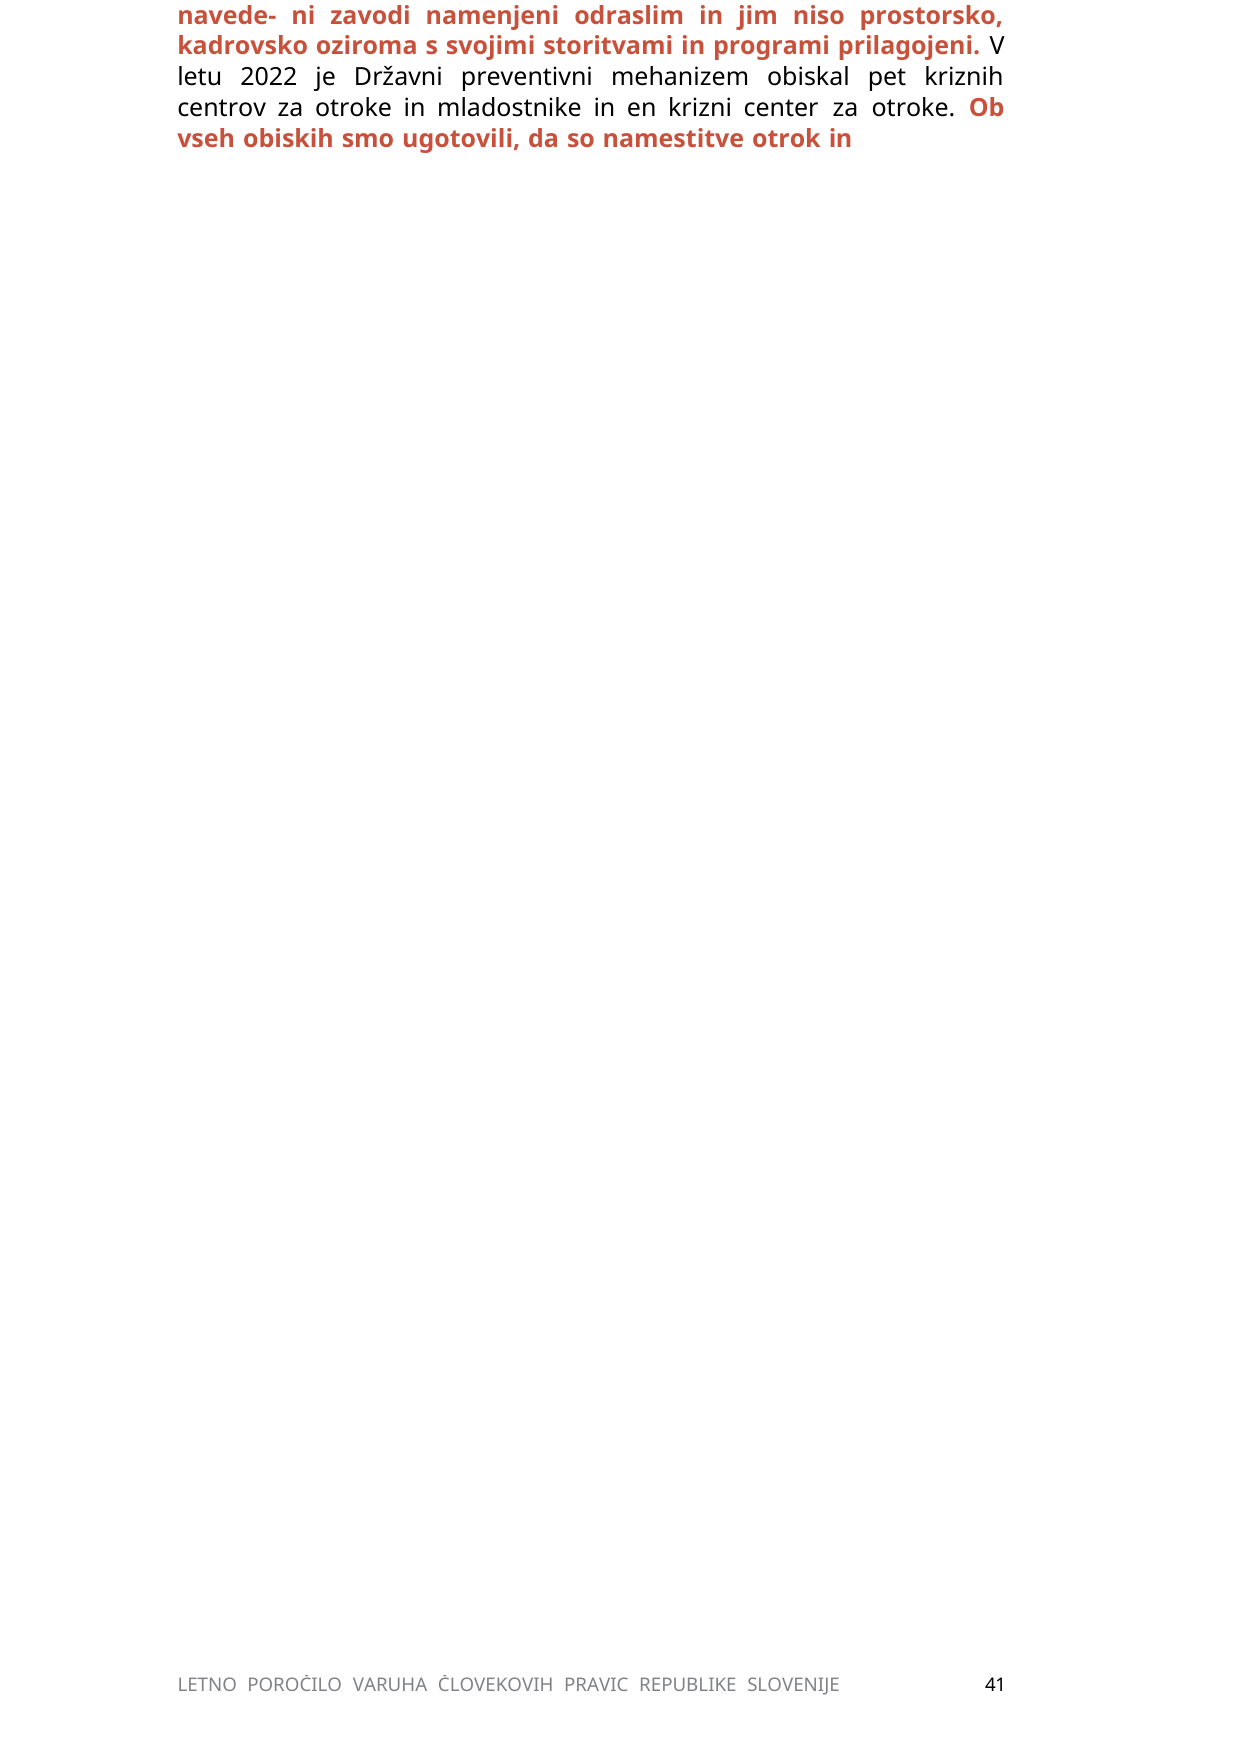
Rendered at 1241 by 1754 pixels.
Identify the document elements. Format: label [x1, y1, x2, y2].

text [177, 0, 1004, 155]
